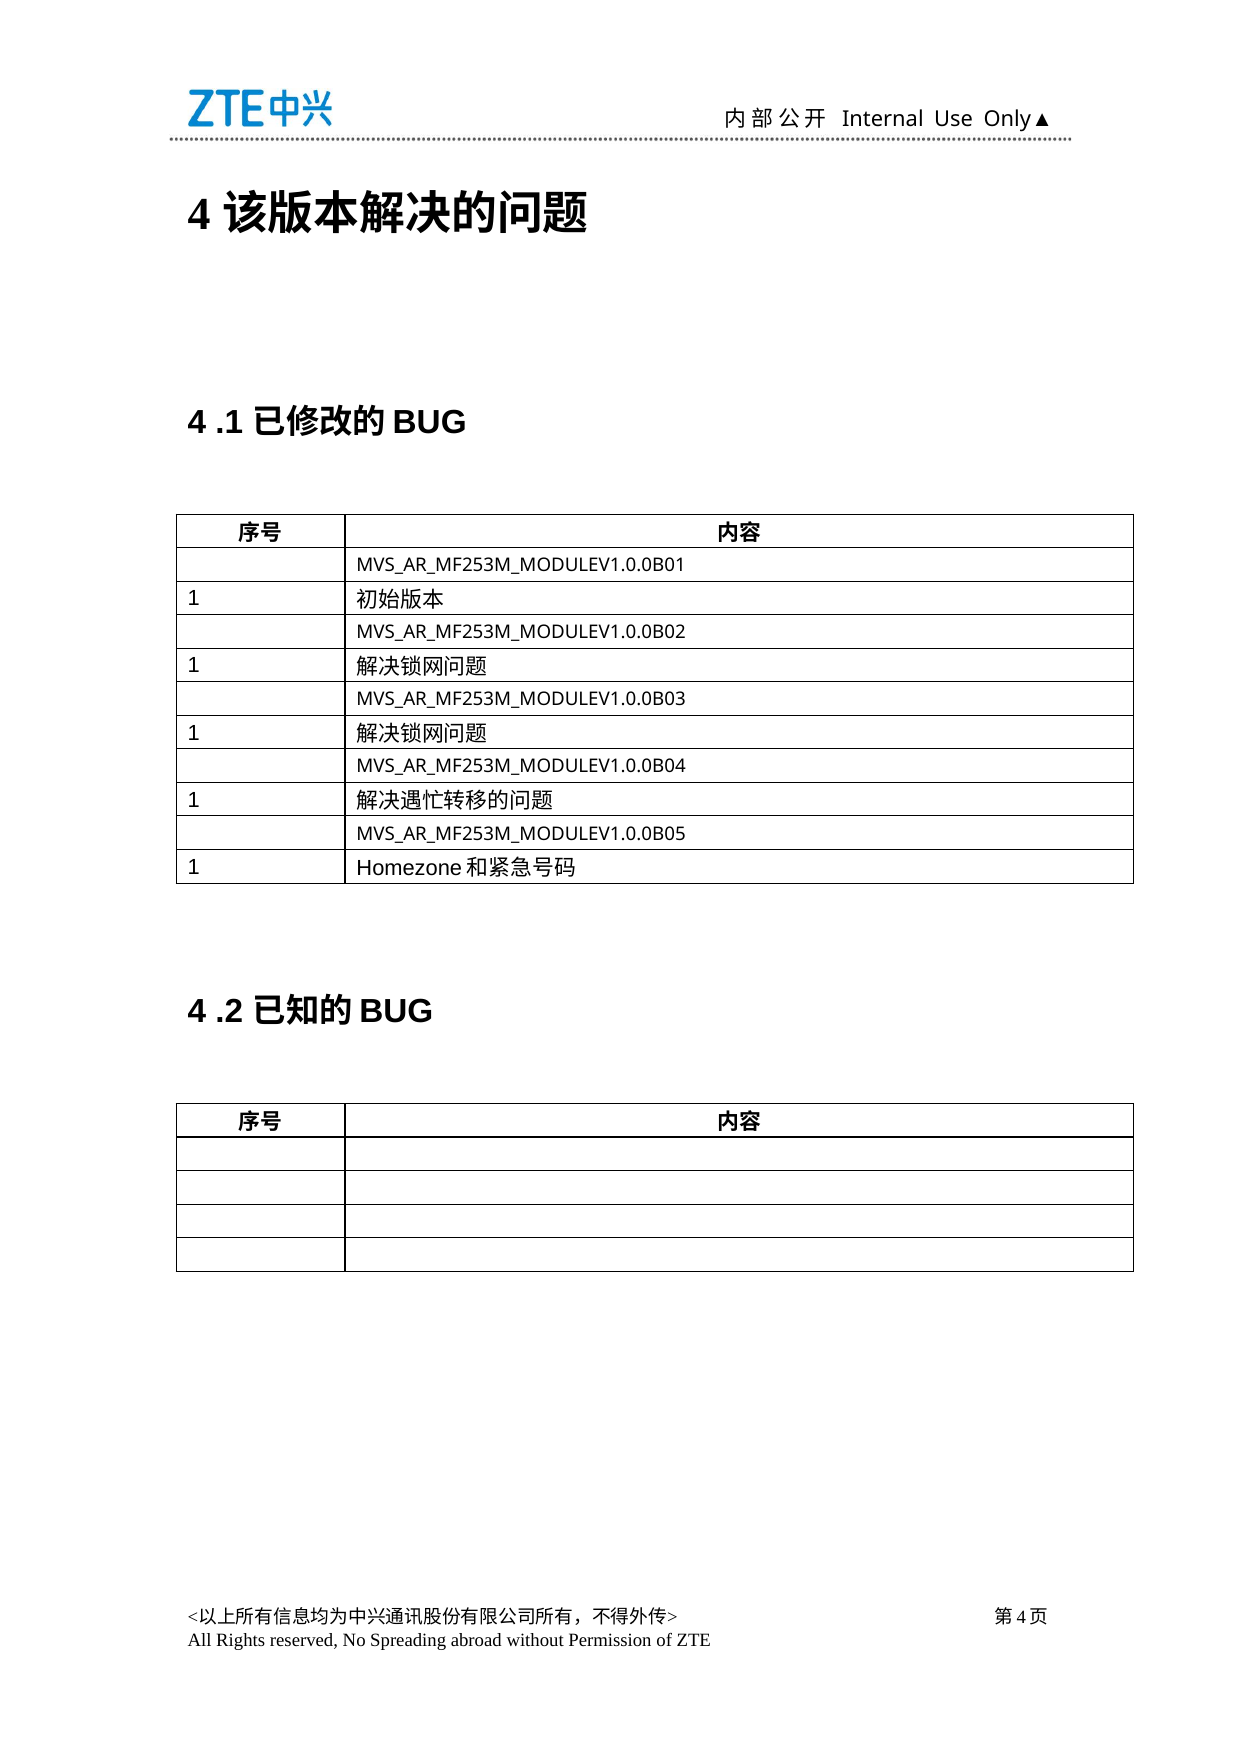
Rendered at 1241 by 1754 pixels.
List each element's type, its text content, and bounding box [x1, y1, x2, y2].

table_cell [177, 1171, 344, 1203]
table_cell 解决遇忙转移的问题 [346, 783, 1133, 815]
table_cell MVS_AR_MF253M_MODULEV1.0.0B03 [346, 682, 1133, 715]
table_header 序号 [177, 515, 344, 547]
table_cell [346, 1238, 1133, 1271]
subtitle 4 .2 已知的BUG [187, 976, 1053, 1041]
table_cell Homezone和紧急号码 [346, 850, 1133, 882]
subtitle 4 该版本解决的问题 [187, 161, 1053, 258]
table_cell 解决锁网问题 [346, 649, 1133, 681]
table_header 序号 [177, 1104, 344, 1136]
table_cell [177, 1138, 344, 1170]
table_cell 1 [177, 783, 344, 815]
table_header 内容 [346, 1104, 1133, 1136]
picture [187, 88, 333, 127]
table_cell 1 [177, 716, 344, 748]
table_cell [177, 1205, 344, 1237]
subtitle 4 .1 已修改的BUG [187, 386, 1053, 451]
picture [169, 134, 1072, 144]
table_cell [177, 1238, 344, 1271]
table_cell [177, 615, 344, 648]
table_cell [177, 548, 344, 581]
table_cell MVS_AR_MF253M_MODULEV1.0.0B04 [346, 749, 1133, 782]
table_cell MVS_AR_MF253M_MODULEV1.0.0B02 [346, 615, 1133, 648]
table_cell 解决锁网问题 [346, 716, 1133, 748]
table_cell MVS_AR_MF253M_MODULEV1.0.0B01 [346, 548, 1133, 581]
table_cell [346, 1171, 1133, 1203]
table_cell [177, 816, 344, 849]
table_cell [346, 1138, 1133, 1170]
table_cell 1 [177, 850, 344, 882]
table_header 内容 [346, 515, 1133, 547]
table_cell 初始版本 [346, 582, 1133, 614]
table_cell [346, 1205, 1133, 1237]
table_cell MVS_AR_MF253M_MODULEV1.0.0B05 [346, 816, 1133, 849]
table_cell 1 [177, 582, 344, 614]
table_cell [177, 682, 344, 715]
table_cell 1 [177, 649, 344, 681]
table_cell [177, 749, 344, 782]
